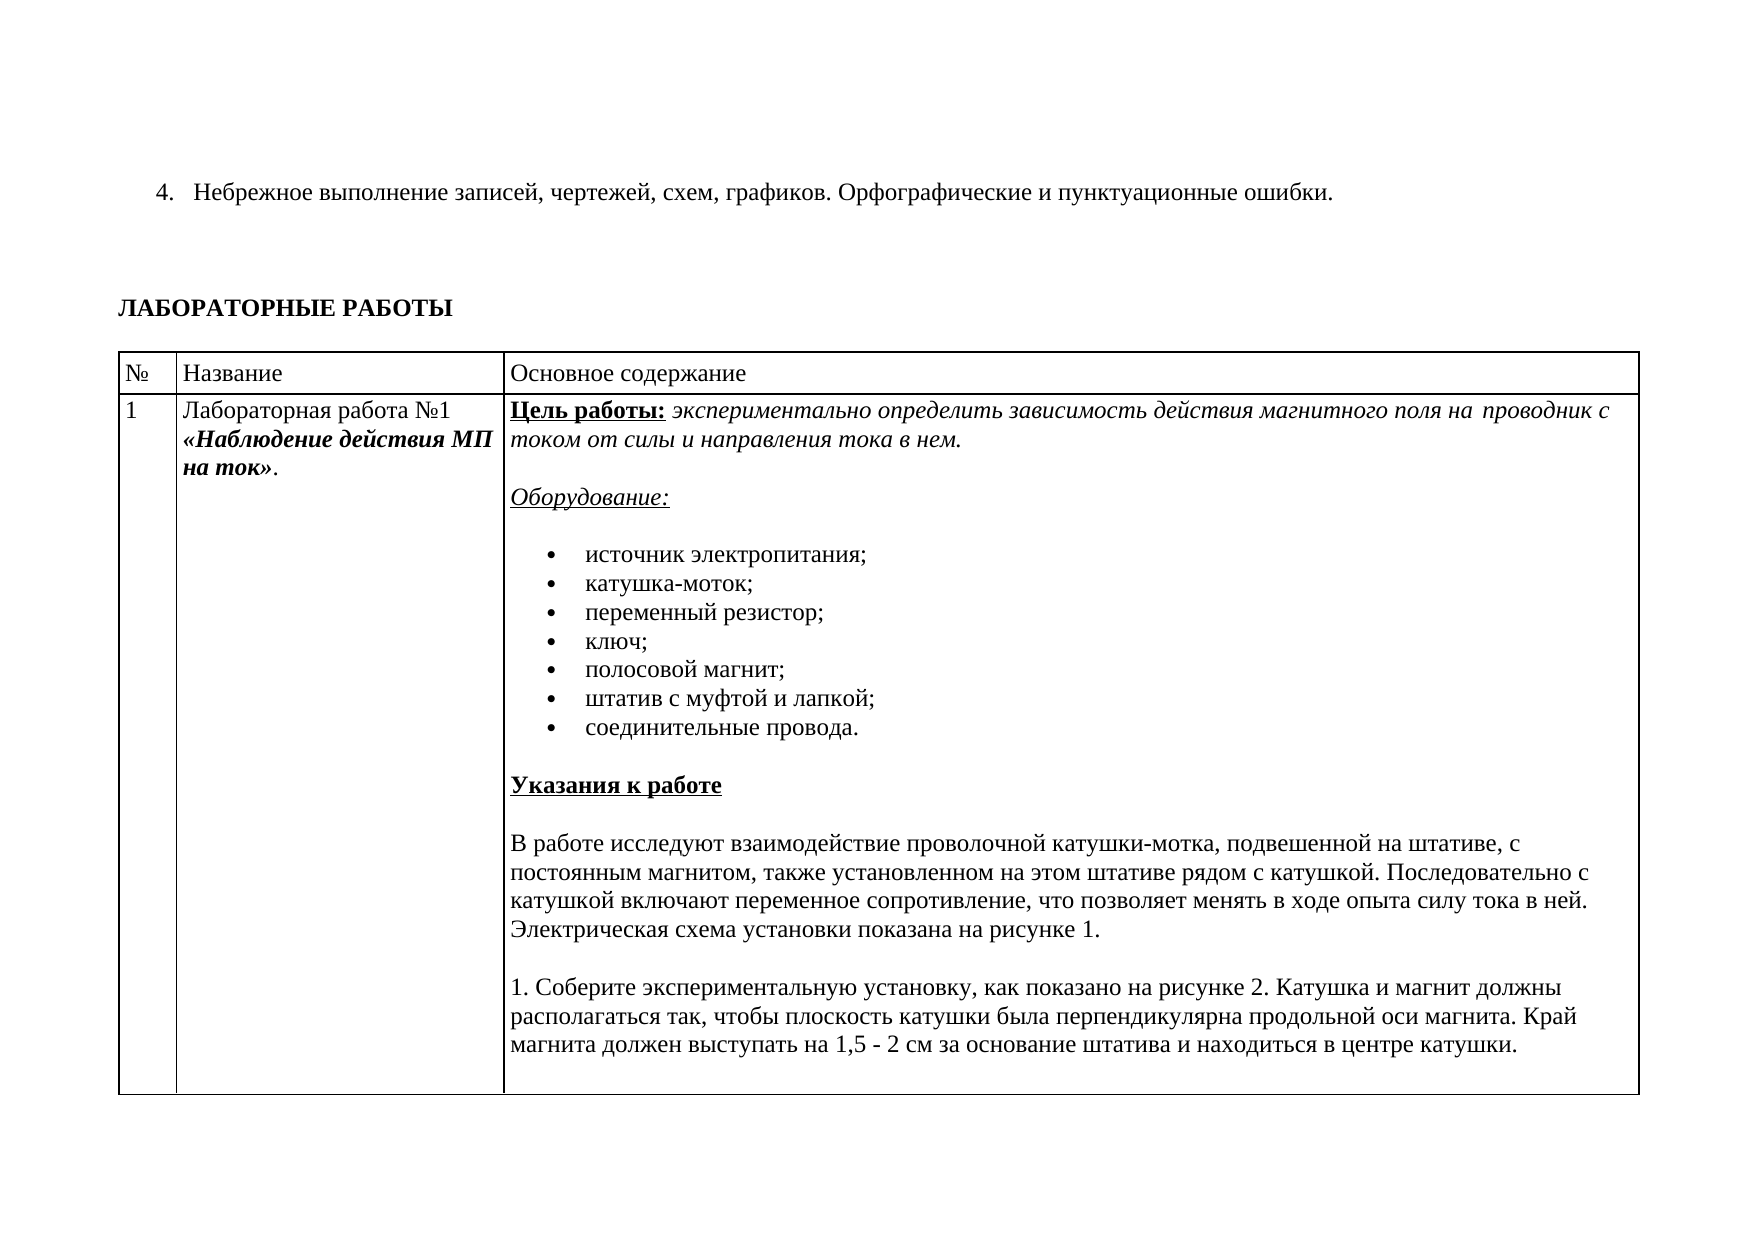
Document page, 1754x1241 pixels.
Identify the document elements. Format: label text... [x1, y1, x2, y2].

list Небрежное выполнение записей, чертежей, схем, графиков. Орфографические и пунктуационные ошибки. [156, 177, 1636, 206]
text ЛАБОРАТОРНЫЕ РАБОТЫ [118, 293, 1636, 322]
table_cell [177, 395, 503, 1093]
table_cell 1 [120, 395, 176, 1093]
table_header Название [177, 353, 503, 393]
table_header № [120, 353, 176, 393]
table_header Основное содержание [505, 353, 1638, 393]
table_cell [505, 395, 1638, 1093]
